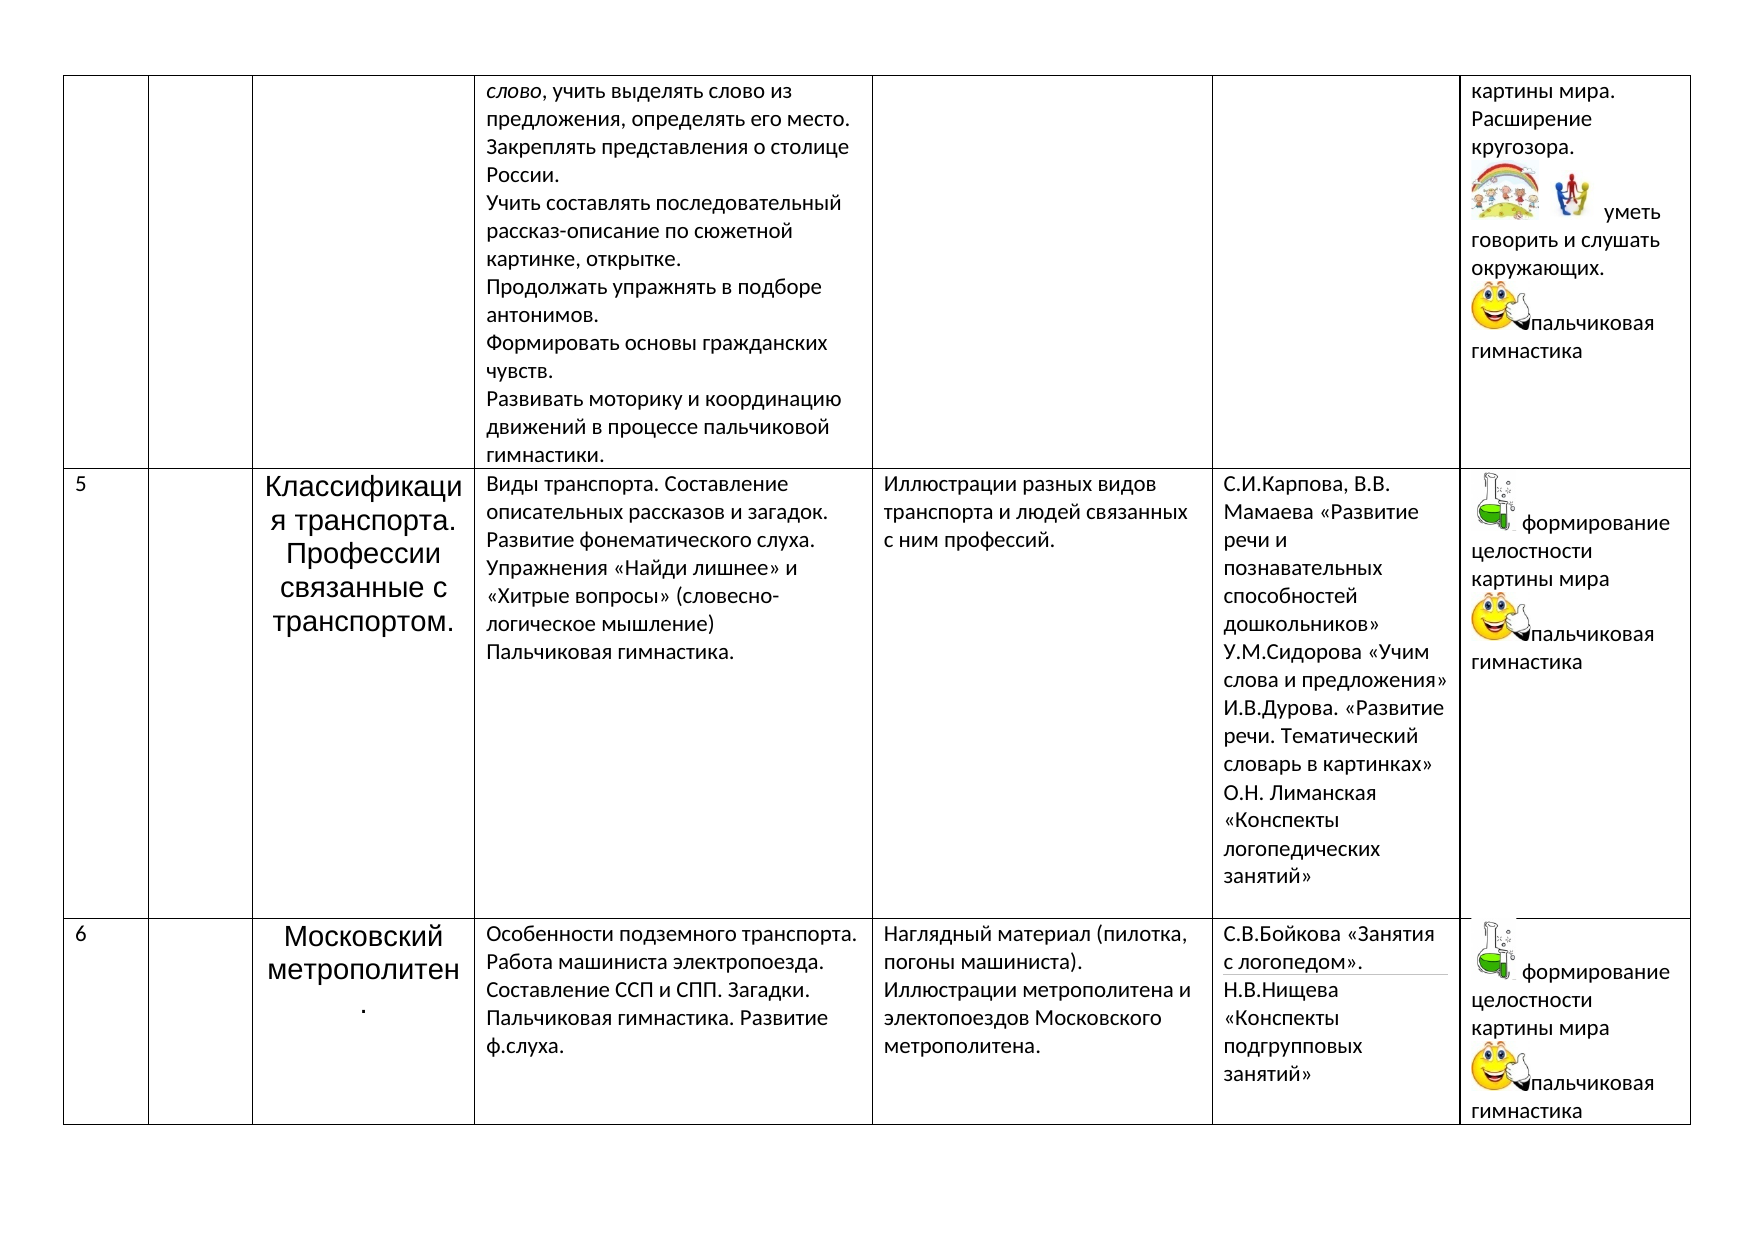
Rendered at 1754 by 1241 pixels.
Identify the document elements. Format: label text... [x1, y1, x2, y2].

table_cell [149, 469, 252, 918]
picture [1471, 592, 1531, 641]
table_cell Классификация транспорта. Профессии связанные с транспортом. [253, 469, 474, 918]
table_cell Московский метрополитен. [253, 919, 474, 1124]
table_cell С.И.Карпова, В.В. Мамаева «Развитие речи и познавательных способностей дошкольников» У.М.Сидорова «Учим слова и предложения» И.В.Дурова. «Развитие речи. Тематический словарь в картинках» О.Н. Лиманская «Конспекты логопедических занятий» [1213, 469, 1459, 918]
table_cell 6 [64, 919, 148, 1124]
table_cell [1461, 76, 1690, 468]
picture [1471, 918, 1517, 980]
table_cell С.В.Бойкова «Занятия с логопедом». Начало формы Н.В.Нищева «Конспекты подгрупповых занятий» [1213, 919, 1459, 1124]
picture [1471, 160, 1604, 220]
table_cell 5 [64, 469, 148, 918]
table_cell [1461, 919, 1690, 1124]
table_cell [149, 919, 252, 1124]
table_cell [1213, 76, 1459, 468]
table_cell Иллюстрации разных видов транспорта и людей связанных с ним профессий. [873, 469, 1212, 918]
table_cell Виды транспорта. Составление описательных рассказов и загадок. Развитие фонематического слуха. Упражнения «Найди лишнее» и «Хитрые вопросы» (словесно-логическое мышление) Пальчиковая гимнастика. [475, 469, 872, 918]
table_cell [149, 76, 252, 468]
picture [1471, 1041, 1531, 1091]
table_cell [873, 76, 1212, 468]
picture [1471, 281, 1531, 330]
table_cell Наглядный материал (пилотка, погоны машиниста). Иллюстрации метрополитена и электопоездов Московского метрополитена. [873, 919, 1212, 1124]
picture [1471, 469, 1517, 531]
table_cell Особенности подземного транспорта. Работа машиниста электропоезда. Составление ССП и СПП. Загадки. Пальчиковая гимнастика. Развитие ф.слуха. [475, 919, 872, 1124]
table_cell 4 [64, 76, 148, 468]
table_cell формирование целостности картины мира пальчиковая гимнастика [1461, 469, 1690, 918]
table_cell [253, 76, 474, 468]
